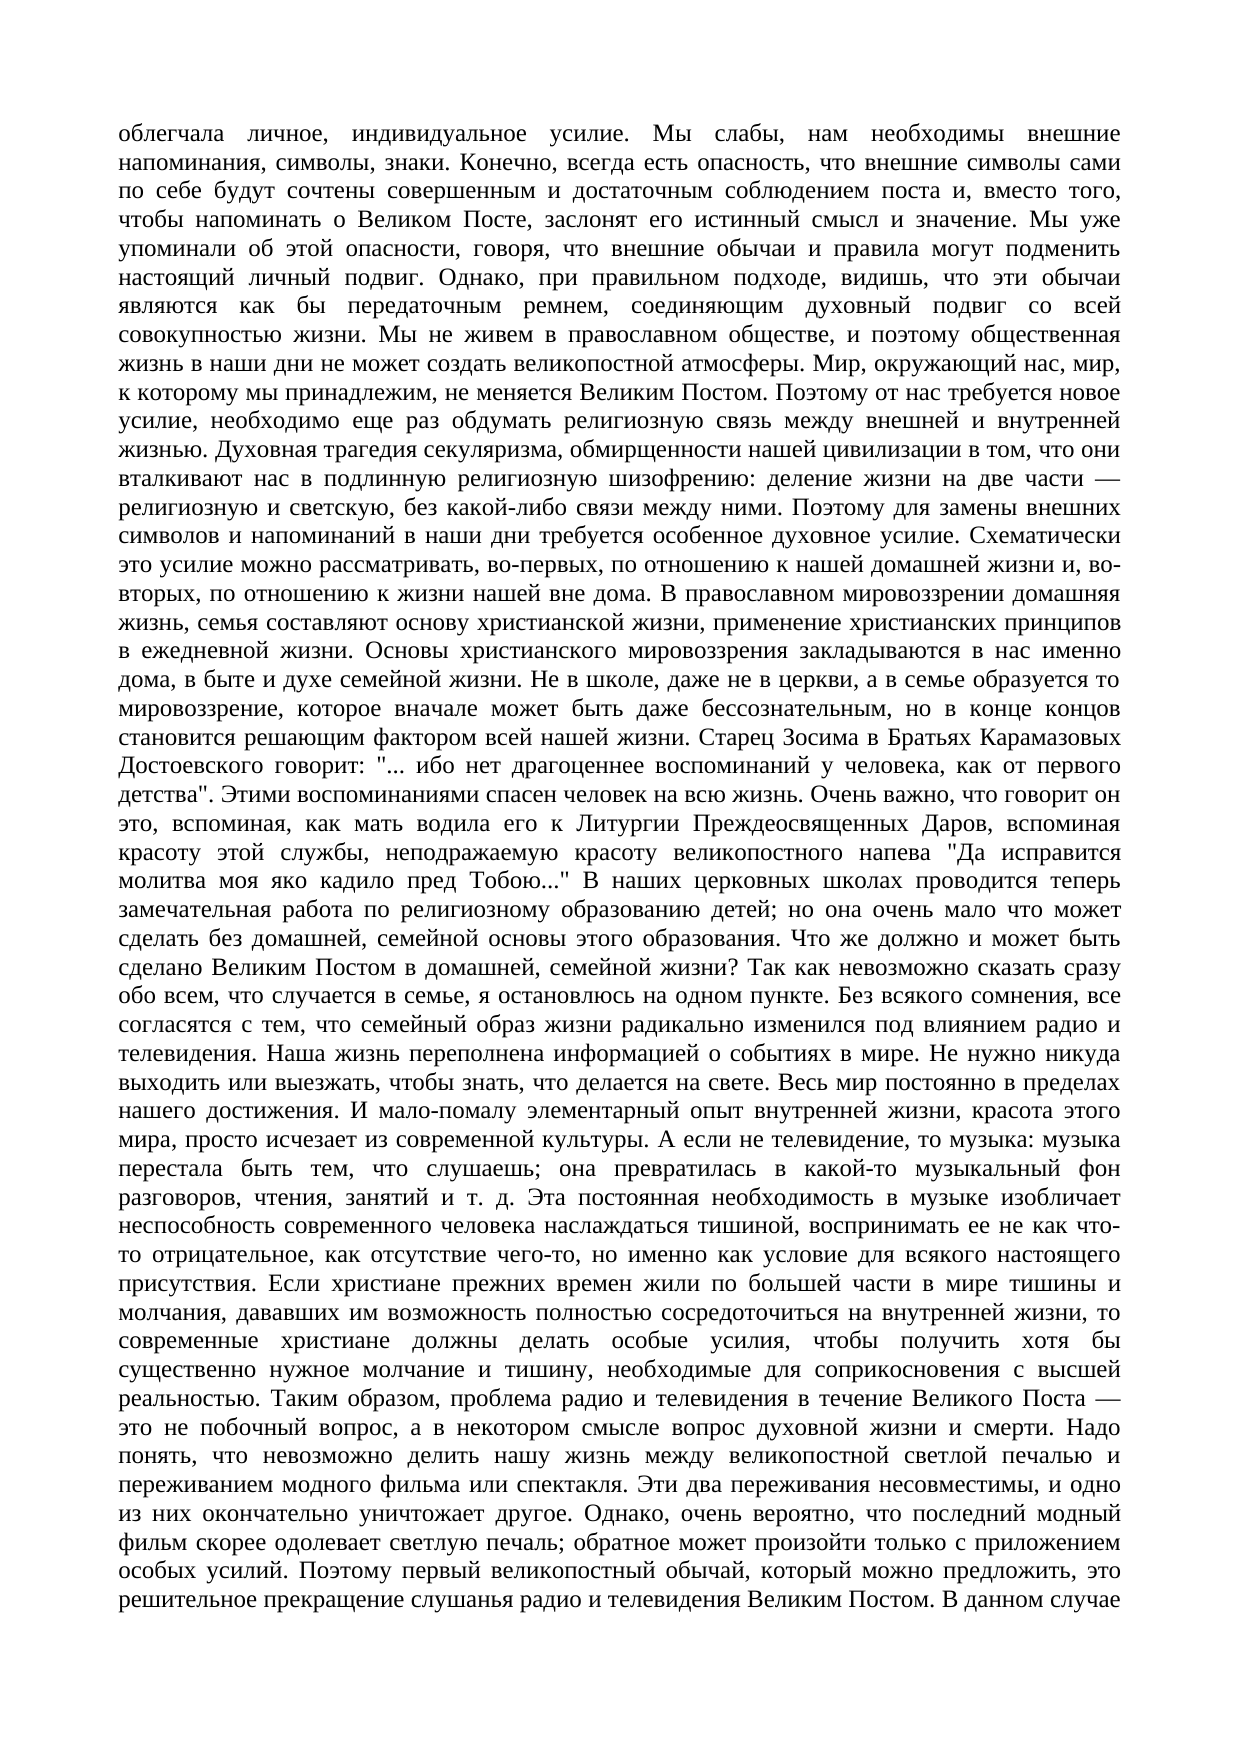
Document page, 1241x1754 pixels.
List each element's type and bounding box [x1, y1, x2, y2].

text [118, 118, 1122, 1613]
